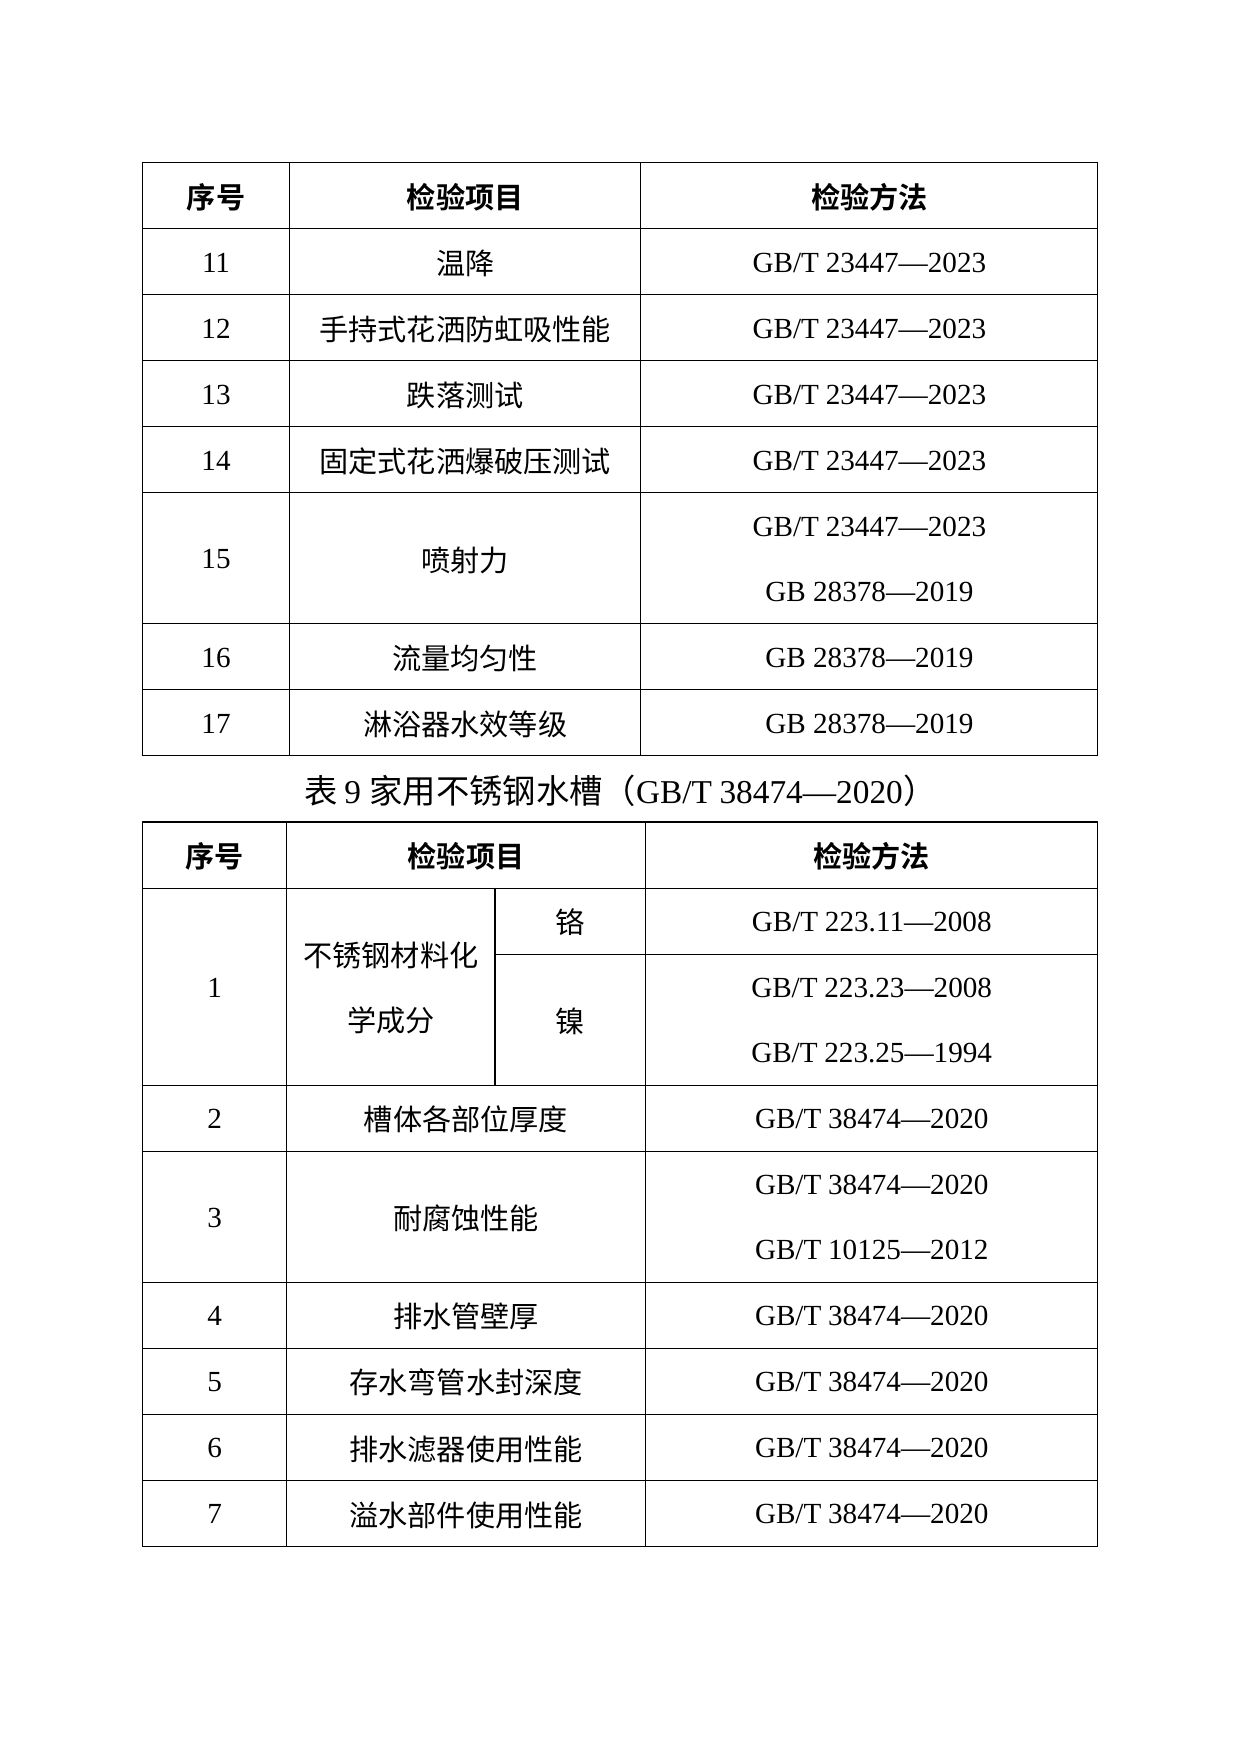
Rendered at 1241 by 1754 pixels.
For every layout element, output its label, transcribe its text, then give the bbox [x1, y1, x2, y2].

table_cell 不锈钢材料化学成分 [287, 889, 494, 1084]
table_cell 6 [143, 1415, 286, 1480]
table_cell 温降 [290, 229, 640, 294]
table_cell GB/T 38474—2020 [646, 1415, 1097, 1480]
table_cell 槽体各部位厚度 [287, 1086, 645, 1151]
table_header 检验方法 [646, 823, 1097, 887]
table_cell 溢水部件使用性能 [287, 1481, 645, 1546]
table_cell GB/T 38474—2020 [646, 1349, 1097, 1414]
table_cell GB/T 223.23—2008 GB/T 223.25—1994 [646, 955, 1097, 1084]
table_cell 12 [143, 295, 289, 360]
table_cell GB/T 23447—2023 [641, 295, 1097, 360]
table_cell 5 [143, 1349, 286, 1414]
table_cell 跌落测试 [290, 361, 640, 426]
table_cell GB 28378—2019 [641, 690, 1097, 755]
table_cell 15 [143, 493, 289, 623]
table_cell GB/T 38474—2020 [646, 1283, 1097, 1348]
table_cell 13 [143, 361, 289, 426]
table_cell 排水滤器使用性能 [287, 1415, 645, 1480]
table_header 检验方法 [641, 163, 1097, 228]
table_cell 固定式花洒爆破压测试 [290, 427, 640, 492]
table_cell 流量均匀性 [290, 624, 640, 689]
table_cell 淋浴器水效等级 [290, 690, 640, 755]
table_cell GB/T 23447—2023 [641, 427, 1097, 492]
text 表9 家用不锈钢水槽（GB/T 38474—2020） [187, 756, 1053, 821]
table_cell 喷射力 [290, 493, 640, 623]
table_cell GB/T 23447—2023 [641, 229, 1097, 294]
table_cell 存水弯管水封深度 [287, 1349, 645, 1414]
table_cell GB/T 23447—2023 [641, 361, 1097, 426]
table_cell GB/T 38474—2020 [646, 1086, 1097, 1151]
table_cell 16 [143, 624, 289, 689]
table_cell 2 [143, 1086, 286, 1151]
table_cell GB/T 38474—2020 GB/T 10125—2012 [646, 1152, 1097, 1282]
table_cell 4 [143, 1283, 286, 1348]
table_cell 排水管壁厚 [287, 1283, 645, 1348]
table_header 序号 [143, 163, 289, 228]
table_cell 11 [143, 229, 289, 294]
table_cell 耐腐蚀性能 [287, 1152, 645, 1282]
table_cell 14 [143, 427, 289, 492]
table_cell 3 [143, 1152, 286, 1282]
table_cell 17 [143, 690, 289, 755]
table_header 检验项目 [290, 163, 640, 228]
table_cell 7 [143, 1481, 286, 1546]
table_cell GB/T 223.11—2008 [646, 889, 1097, 953]
table_cell GB/T 23447—2023 GB 28378—2019 [641, 493, 1097, 623]
table_cell GB 28378—2019 [641, 624, 1097, 689]
table_cell 铬 [496, 889, 645, 953]
table_header 序号 [143, 823, 286, 887]
table_cell 手持式花洒防虹吸性能 [290, 295, 640, 360]
table_cell 1 [143, 889, 286, 1084]
table_header 检验项目 [287, 823, 645, 887]
table_cell 镍 [496, 955, 645, 1084]
table_cell GB/T 38474—2020 [646, 1481, 1097, 1546]
